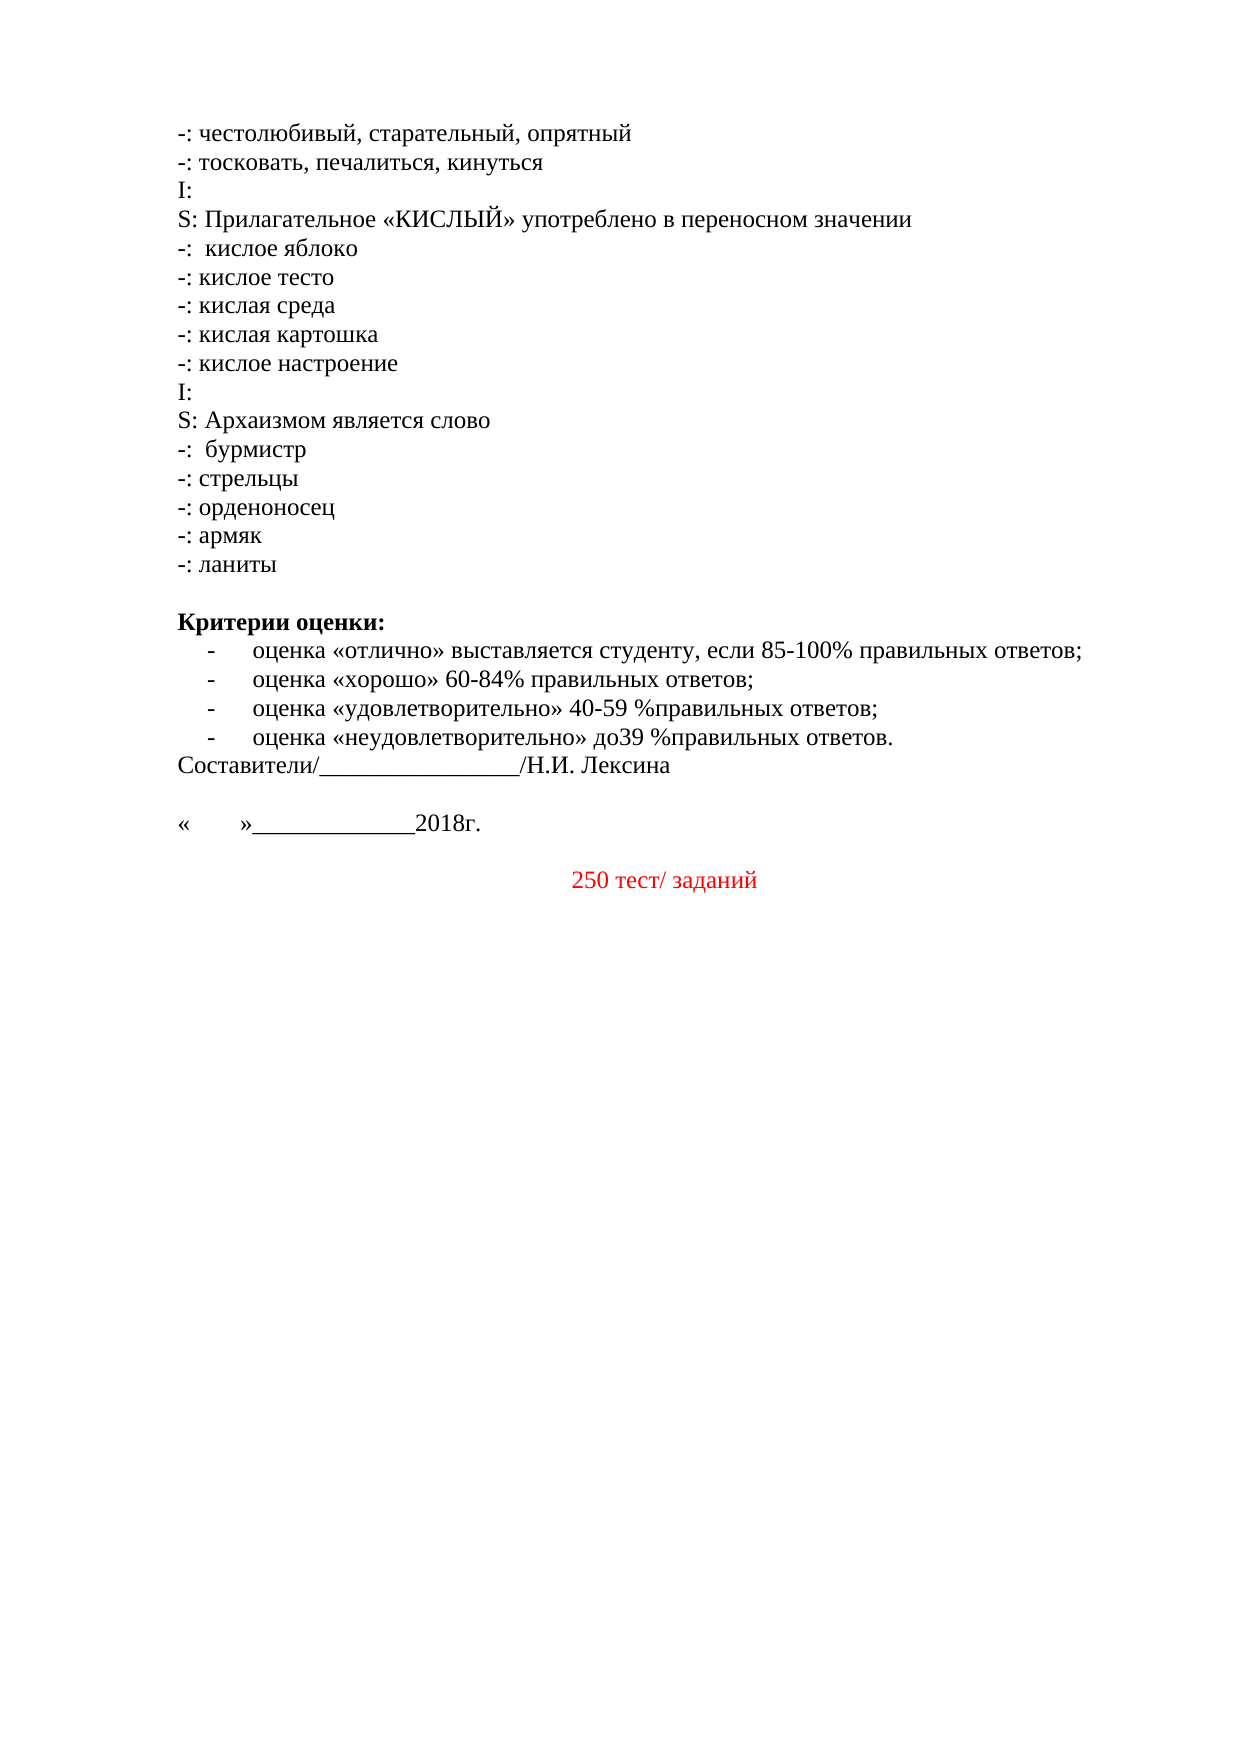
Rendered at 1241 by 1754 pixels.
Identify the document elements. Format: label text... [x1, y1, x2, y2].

text -: кислое яблоко [177, 233, 1152, 262]
text -: стрельцы [177, 463, 1152, 492]
text -: бурмистр [177, 434, 1152, 463]
text I: [177, 176, 1152, 204]
text I: [177, 377, 1152, 406]
list оценка «отлично» выставляется студенту, если 85-100% правильных ответов; [207, 636, 1152, 664]
list оценка «удовлетворительно» 40-59 %правильных ответов; [207, 693, 1152, 722]
text S: Архаизмом является слово [177, 406, 1152, 434]
text -: орденоносец [177, 492, 1152, 521]
text Критерии оценки: [177, 607, 1152, 636]
text -: кислая среда [177, 291, 1152, 319]
list оценка «хорошо» 60-84% правильных ответов; [207, 664, 1152, 693]
text Составители/________________/Н.И. Лексина [177, 751, 1152, 779]
text -: честолюбивый, старательный, опрятный [177, 118, 1152, 147]
text -: кислое тесто [177, 262, 1152, 291]
text -: ланиты [177, 549, 1152, 578]
text « »_____________2018г. [177, 808, 1152, 837]
text S: Прилагательное «КИСЛЫЙ» употреблено в переносном значении [177, 204, 1152, 233]
text -: тосковать, печалиться, кинуться [177, 147, 1152, 176]
text -: кислая картошка [177, 319, 1152, 348]
text -: армяк [177, 521, 1152, 549]
text -: кислое настроение [177, 348, 1152, 377]
list оценка «неудовлетворительно» до39 %правильных ответов. [207, 722, 1152, 751]
text 250 тест/ заданий [177, 866, 1152, 894]
